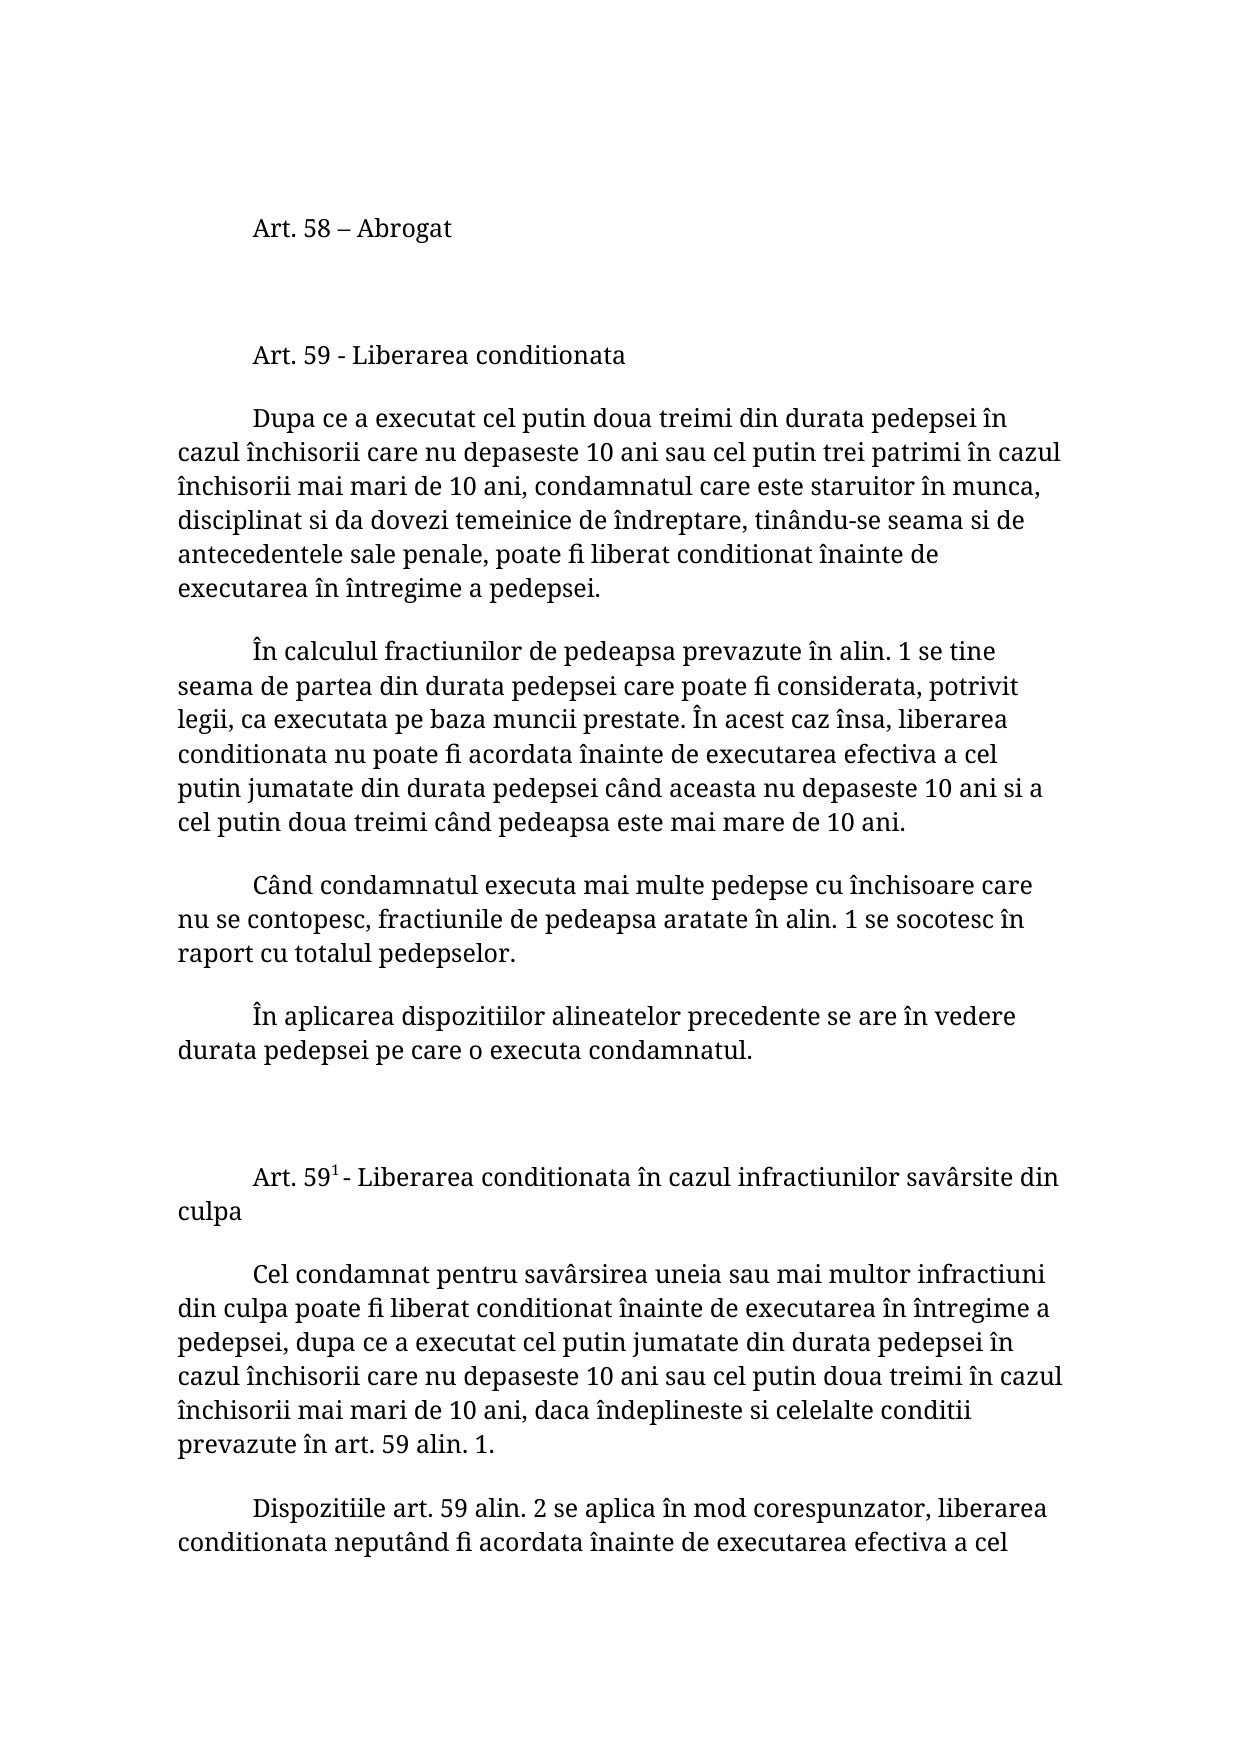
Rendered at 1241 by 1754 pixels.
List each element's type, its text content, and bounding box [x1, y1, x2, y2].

text În aplicarea dispozitiilor alineatelor precedente se are în vedere durata pedepsei pe care o executa condamnatul. [177, 999, 1063, 1067]
text Art. 591 - Liberarea conditionata în cazul infractiunilor savârsite din culpa [177, 1159, 1063, 1228]
text Cel condamnat pentru savârsirea uneia sau mai multor infractiuni din culpa poate fi liberat conditionat înainte de executarea în întregime a pedepsei, dupa ce a executat cel putin jumatate din durata pedepsei în cazul închisorii care nu depaseste 10 ani sau cel putin doua treimi în cazul închisorii mai mari de 10 ani, daca îndeplineste si celelalte conditii prevazute în art. 59 alin. 1. [177, 1257, 1063, 1461]
text Art. 58 – Abrogat [177, 211, 1063, 245]
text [177, 1490, 1063, 1558]
text Dupa ce a executat cel putin doua treimi din durata pedepsei în cazul închisorii care nu depaseste 10 ani sau cel putin trei patrimi în cazul închisorii mai mari de 10 ani, condamnatul care este staruitor în munca, disciplinat si da dovezi temeinice de îndreptare, tinându-se seama si de antecedentele sale penale, poate fi liberat conditionat înainte de executarea în întregime a pedepsei. [177, 401, 1063, 605]
text În calculul fractiunilor de pedeapsa prevazute în alin. 1 se tine seama de partea din durata pedepsei care poate fi considerata, potrivit legii, ca executata pe baza muncii prestate. În acest caz însa, liberarea conditionata nu poate fi acordata înainte de executarea efectiva a cel putin jumatate din durata pedepsei când aceasta nu depaseste 10 ani si a cel putin doua treimi când pedeapsa este mai mare de 10 ani. [177, 634, 1063, 838]
text Când condamnatul executa mai multe pedepse cu închisoare care nu se contopesc, fractiunile de pedeapsa aratate în alin. 1 se socotesc în raport cu totalul pedepselor. [177, 868, 1063, 970]
text Art. 59 - Liberarea conditionata [177, 337, 1063, 371]
